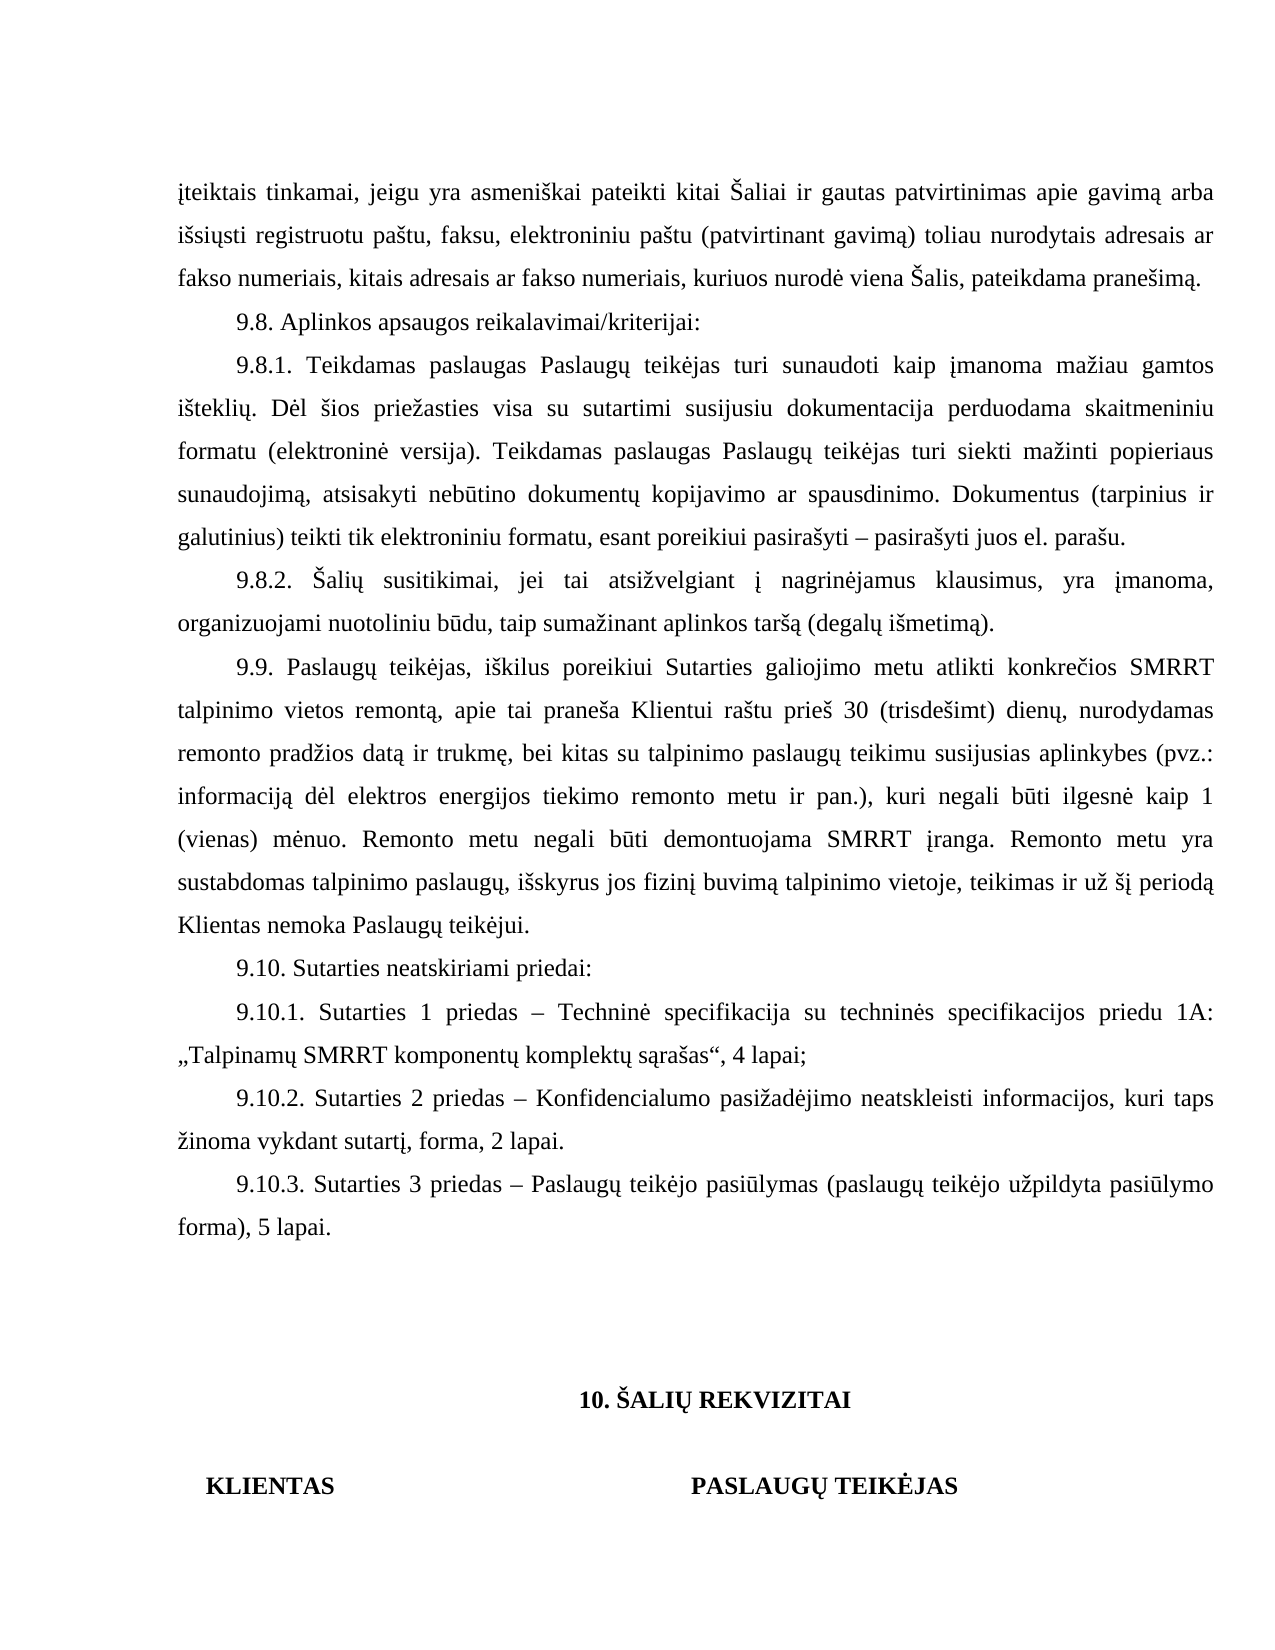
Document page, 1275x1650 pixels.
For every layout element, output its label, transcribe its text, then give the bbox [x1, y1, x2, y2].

text 9.10. Sutarties neatskiriami priedai: [177, 953, 1215, 982]
text 9.8. Aplinkos apsaugos reikalavimai/kriterijai: [177, 307, 1215, 335]
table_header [680, 1471, 1171, 1532]
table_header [194, 1471, 679, 1532]
text 9.10.2. Sutarties 2 priedas – Konfidencialumo pasižadėjimo neatskleisti informacijos, kuri taps žinoma vykdant sutartį, forma, 2 lapai. [177, 1083, 1215, 1155]
text 9.10.3. Sutarties 3 priedas – Paslaugų teikėjo pasiūlymas (paslaugų teikėjo užpildyta pasiūlymo forma), 5 lapai. [177, 1169, 1215, 1241]
text 9.9. Paslaugų teikėjas, iškilus poreikiui Sutarties galiojimo metu atlikti konkrečios SMRRT talpinimo vietos remontą, apie tai praneša Klientui raštu prieš 30 (trisdešimt) dienų, nurodydamas remonto pradžios datą ir trukmę, bei kitas su talpinimo paslaugų teikimu susijusias aplinkybes (pvz.: informaciją dėl elektros energijos tiekimo remonto metu ir pan.), kuri negali būti ilgesnė kaip 1 (vienas) mėnuo. Remonto metu negali būti demontuojama SMRRT įranga. Remonto metu yra sustabdomas talpinimo paslaugų, išskyrus jos fizinį buvimą talpinimo vietoje, teikimas ir už šį periodą Klientas nemoka Paslaugų teikėjui. [177, 652, 1215, 939]
text 9.8.1. Teikdamas paslaugas Paslaugų teikėjas turi sunaudoti kaip įmanoma mažiau gamtos išteklių. Dėl šios priežasties visa su sutartimi susijusiu dokumentacija perduodama skaitmeniniu formatu (elektroninė versija). Teikdamas paslaugas Paslaugų teikėjas turi siekti mažinti popieriaus sunaudojimą, atsisakyti nebūtino dokumentų kopijavimo ar spausdinimo. Dokumentus (tarpinius ir galutinius) teikti tik elektroniniu formatu, esant poreikiui pasirašyti – pasirašyti juos el. parašu. [177, 350, 1215, 551]
text 10. ŠALIŲ REKVIZITAI [215, 1385, 1215, 1413]
text 9.10.1. Sutarties 1 priedas – Techninė specifikacija su techninės specifikacijos priedu 1A: „Talpinamų SMRRT komponentų komplektų sąrašas“, 4 lapai; [177, 997, 1215, 1068]
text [177, 177, 1215, 292]
text 9.8.2. Šalių susitikimai, jei tai atsižvelgiant į nagrinėjamus klausimus, yra įmanoma, organizuojami nuotoliniu būdu, taip sumažinant aplinkos taršą (degalų išmetimą). [177, 565, 1215, 637]
